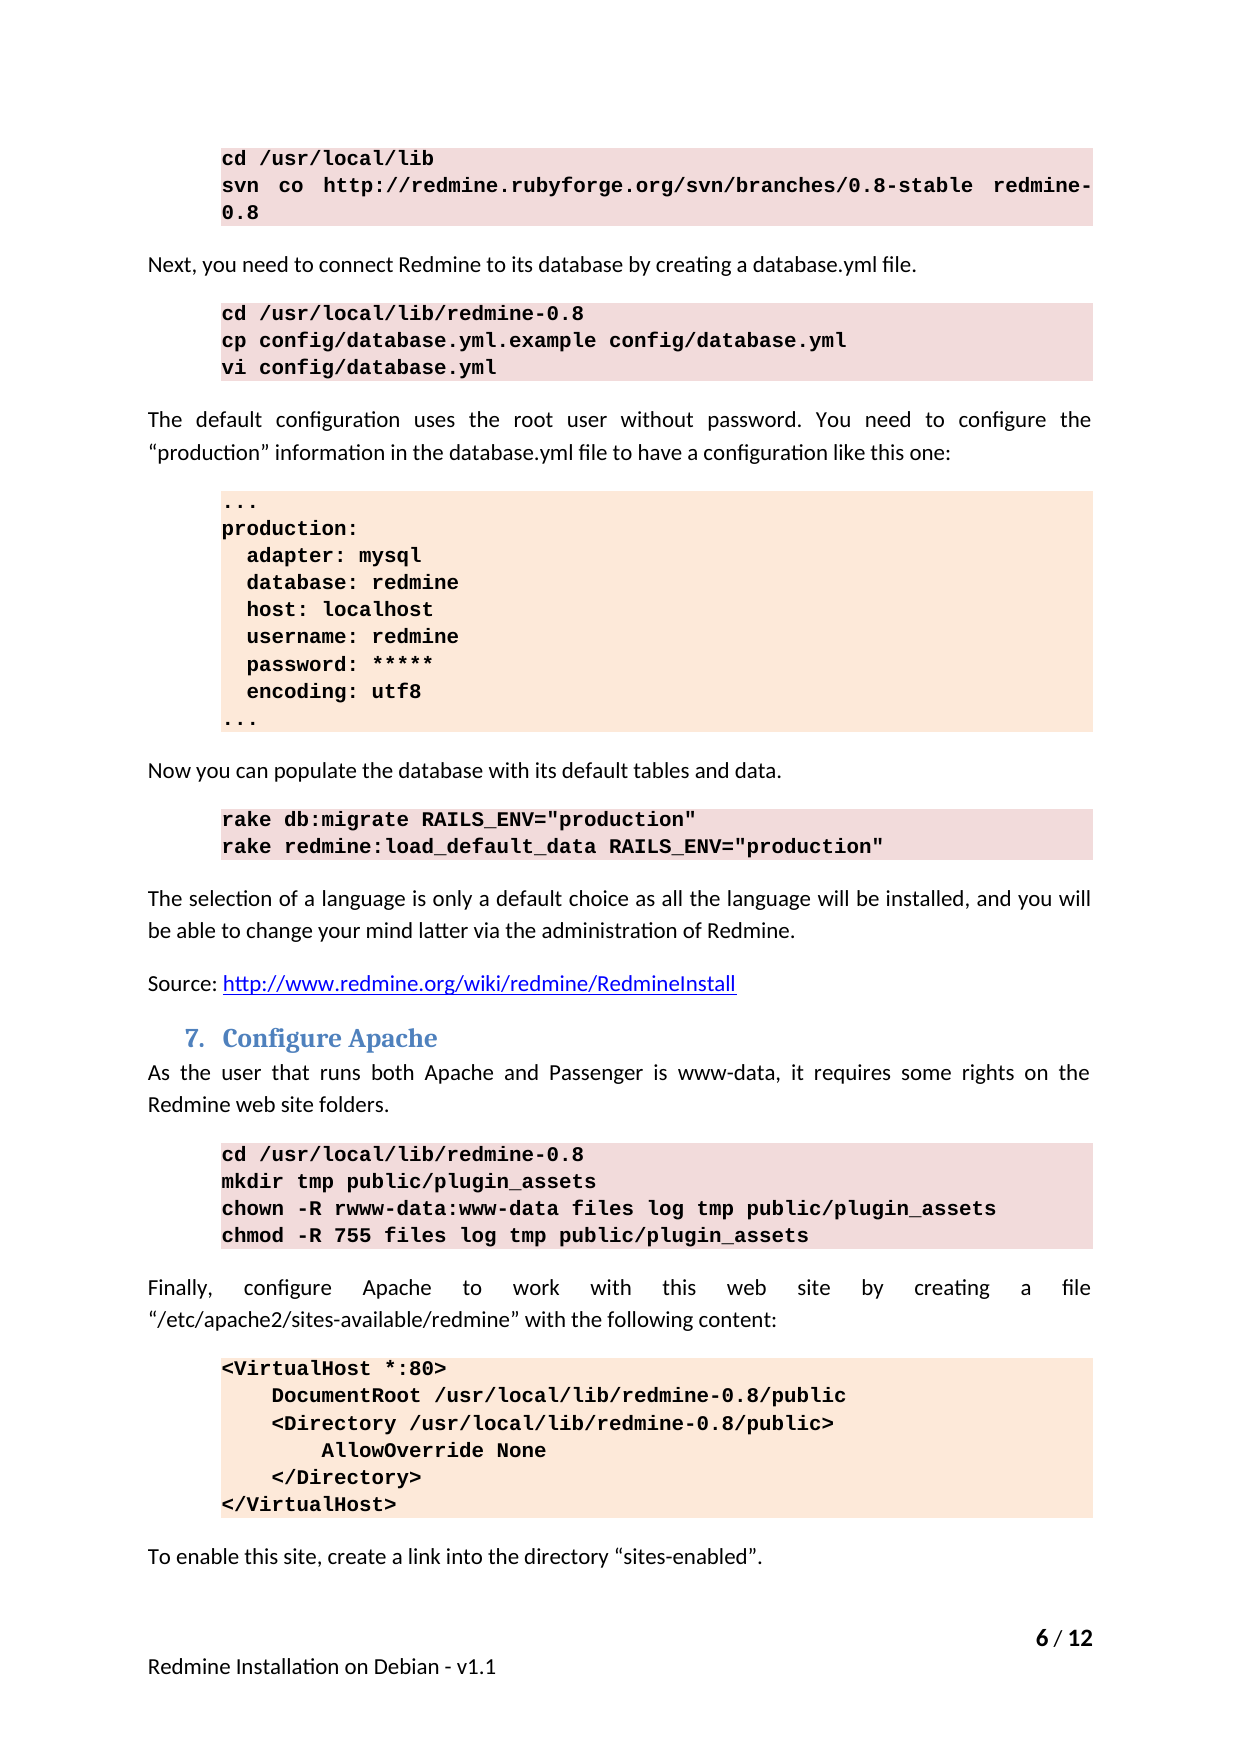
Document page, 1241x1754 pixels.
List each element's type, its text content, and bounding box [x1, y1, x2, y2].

text ... [221, 708, 1093, 732]
text <Directory /usr/local/lib/redmine-0.8/public> [221, 1413, 1093, 1436]
text ... [221, 491, 1093, 514]
text cd /usr/local/lib/redmine-0.8 [221, 303, 1093, 327]
text chown -R rwww-data:www-data files log tmp public/plugin_assets [221, 1198, 1093, 1222]
text password: ***** [221, 654, 1093, 677]
text The selection of a language is only a default choice as all the language will be installed, and you will be able to change your mind latter via the administration of Redmine. [148, 884, 1093, 944]
text cp config/database.yml.example config/database.yml [221, 330, 1093, 354]
text Next, you need to connect Redmine to its database by creating a database.yml file. [148, 250, 1093, 278]
text production: [221, 518, 1093, 541]
text database: redmine [221, 572, 1093, 596]
text svn co http://redmine.rubyforge.org/svn/branches/0.8-stable redmine-0.8 [221, 175, 1093, 226]
text </VirtualHost> [221, 1494, 1093, 1518]
text Finally, configure Apache to work with this web site by creating a file “/etc/apache2/sites-available/redmine” with the following content: [148, 1273, 1093, 1333]
text As the user that runs both Apache and Passenger is www-data, it requires some rights on the Redmine web site folders. [148, 1058, 1093, 1118]
text mkdir tmp public/plugin_assets [221, 1171, 1093, 1194]
subtitle Configure Apache [185, 1023, 1093, 1054]
text To enable this site, create a link into the directory “sites-enabled”. [148, 1542, 1093, 1570]
text adapter: mysql [221, 545, 1093, 569]
text Now you can populate the database with its default tables and data. [148, 756, 1093, 784]
text Source: http://www.redmine.org/wiki/redmine/RedmineInstall [148, 969, 1093, 998]
text chmod -R 755 files log tmp public/plugin_assets [221, 1225, 1093, 1249]
text cd /usr/local/lib/redmine-0.8 [221, 1143, 1093, 1167]
text username: redmine [221, 627, 1093, 650]
text rake db:migrate RAILS_ENV="production" [221, 809, 1093, 833]
text DocumentRoot /usr/local/lib/redmine-0.8/public [221, 1386, 1093, 1409]
text cd /usr/local/lib [221, 148, 1093, 171]
text <VirtualHost *:80> [221, 1358, 1093, 1382]
text </Directory> [221, 1467, 1093, 1491]
text AllowOverride None [221, 1440, 1093, 1463]
text host: localhost [221, 599, 1093, 623]
text The default configuration uses the root user without password. You need to configure the “production” information in the database.yml file to have a configuration like this one: [148, 405, 1093, 466]
text encoding: utf8 [221, 681, 1093, 704]
text rake redmine:load_default_data RAILS_ENV="production" [221, 836, 1093, 860]
text vi config/database.yml [221, 357, 1093, 381]
